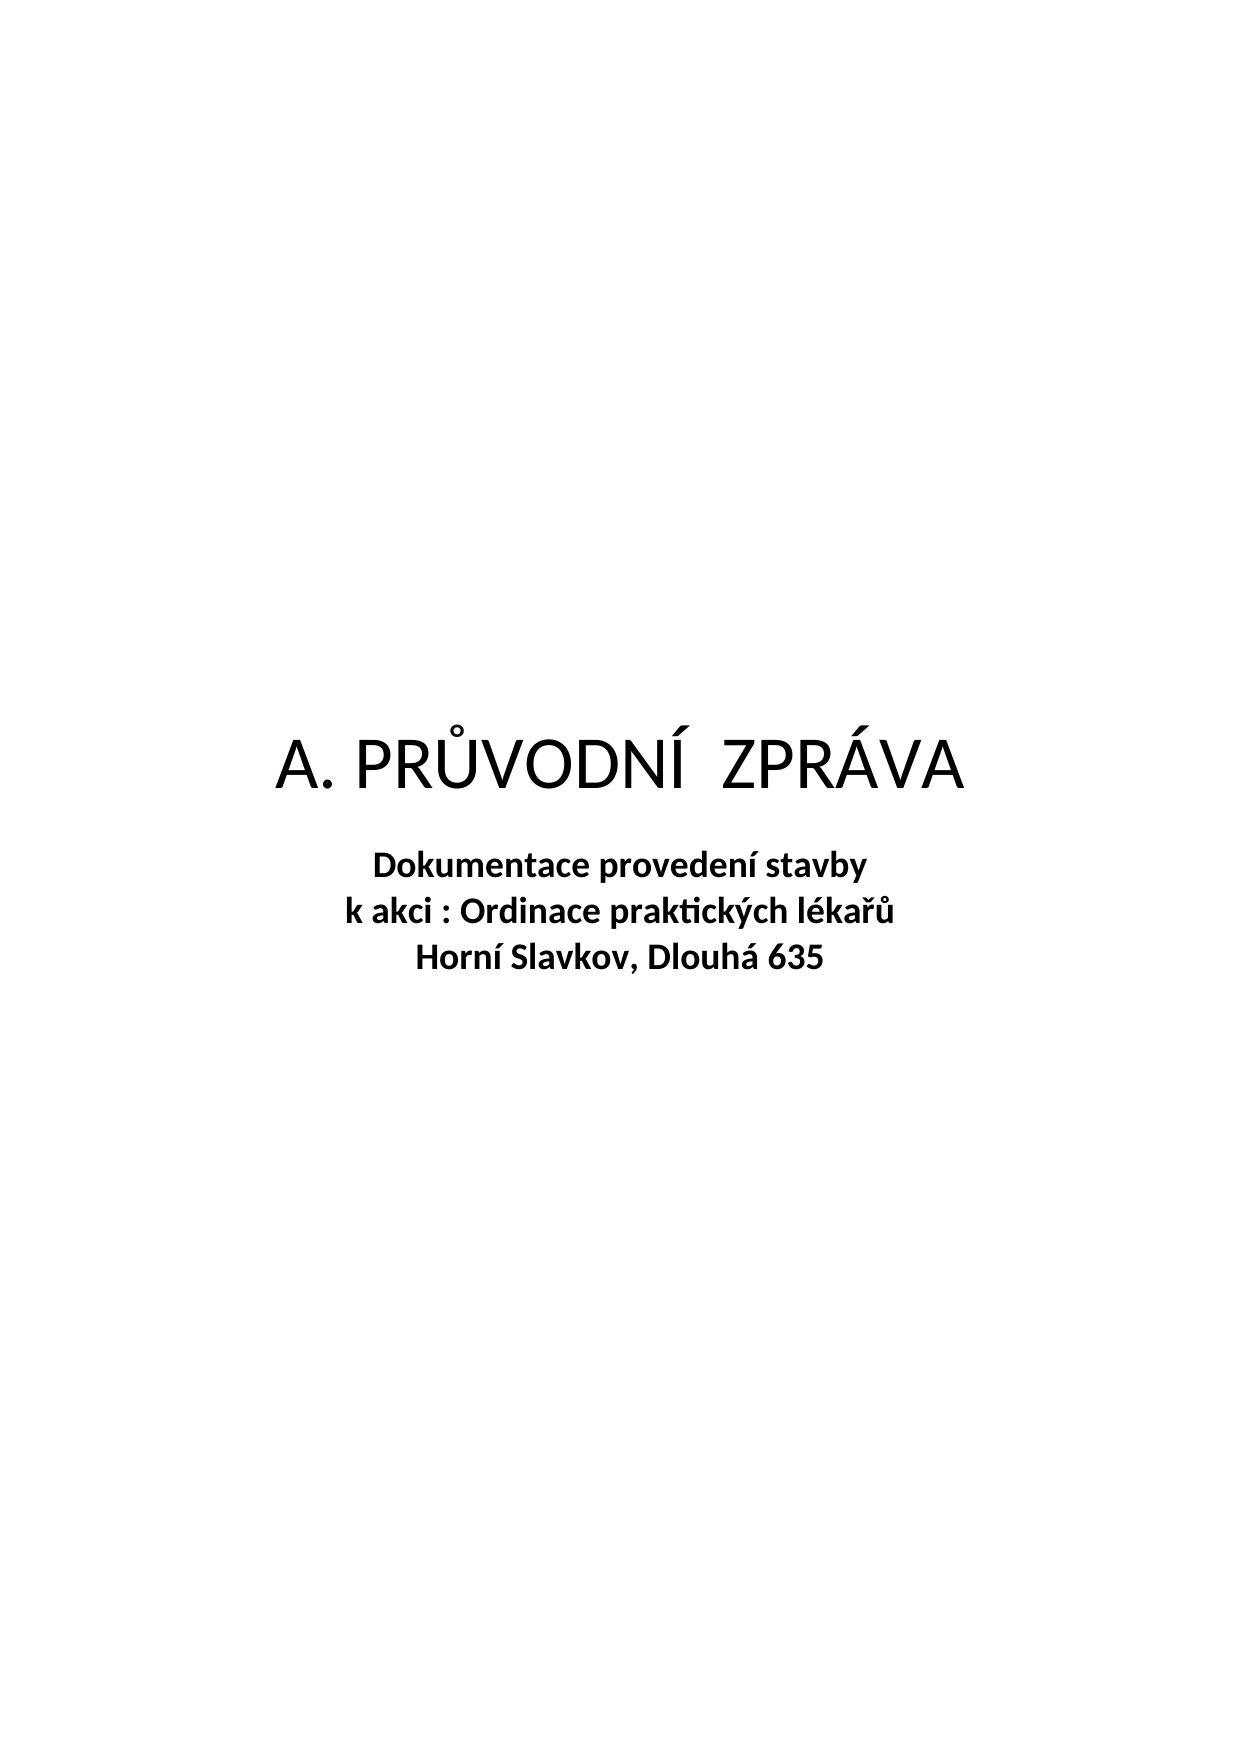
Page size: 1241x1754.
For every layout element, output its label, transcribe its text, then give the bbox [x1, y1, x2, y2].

text Horní Slavkov, Dlouhá 635 [148, 933, 1093, 979]
text Dokumentace provedení stavby [148, 841, 1093, 887]
text k akci : Ordinace praktických lékařů [148, 887, 1093, 933]
text A. PRŮVODNÍ ZPRÁVA [148, 715, 1093, 807]
